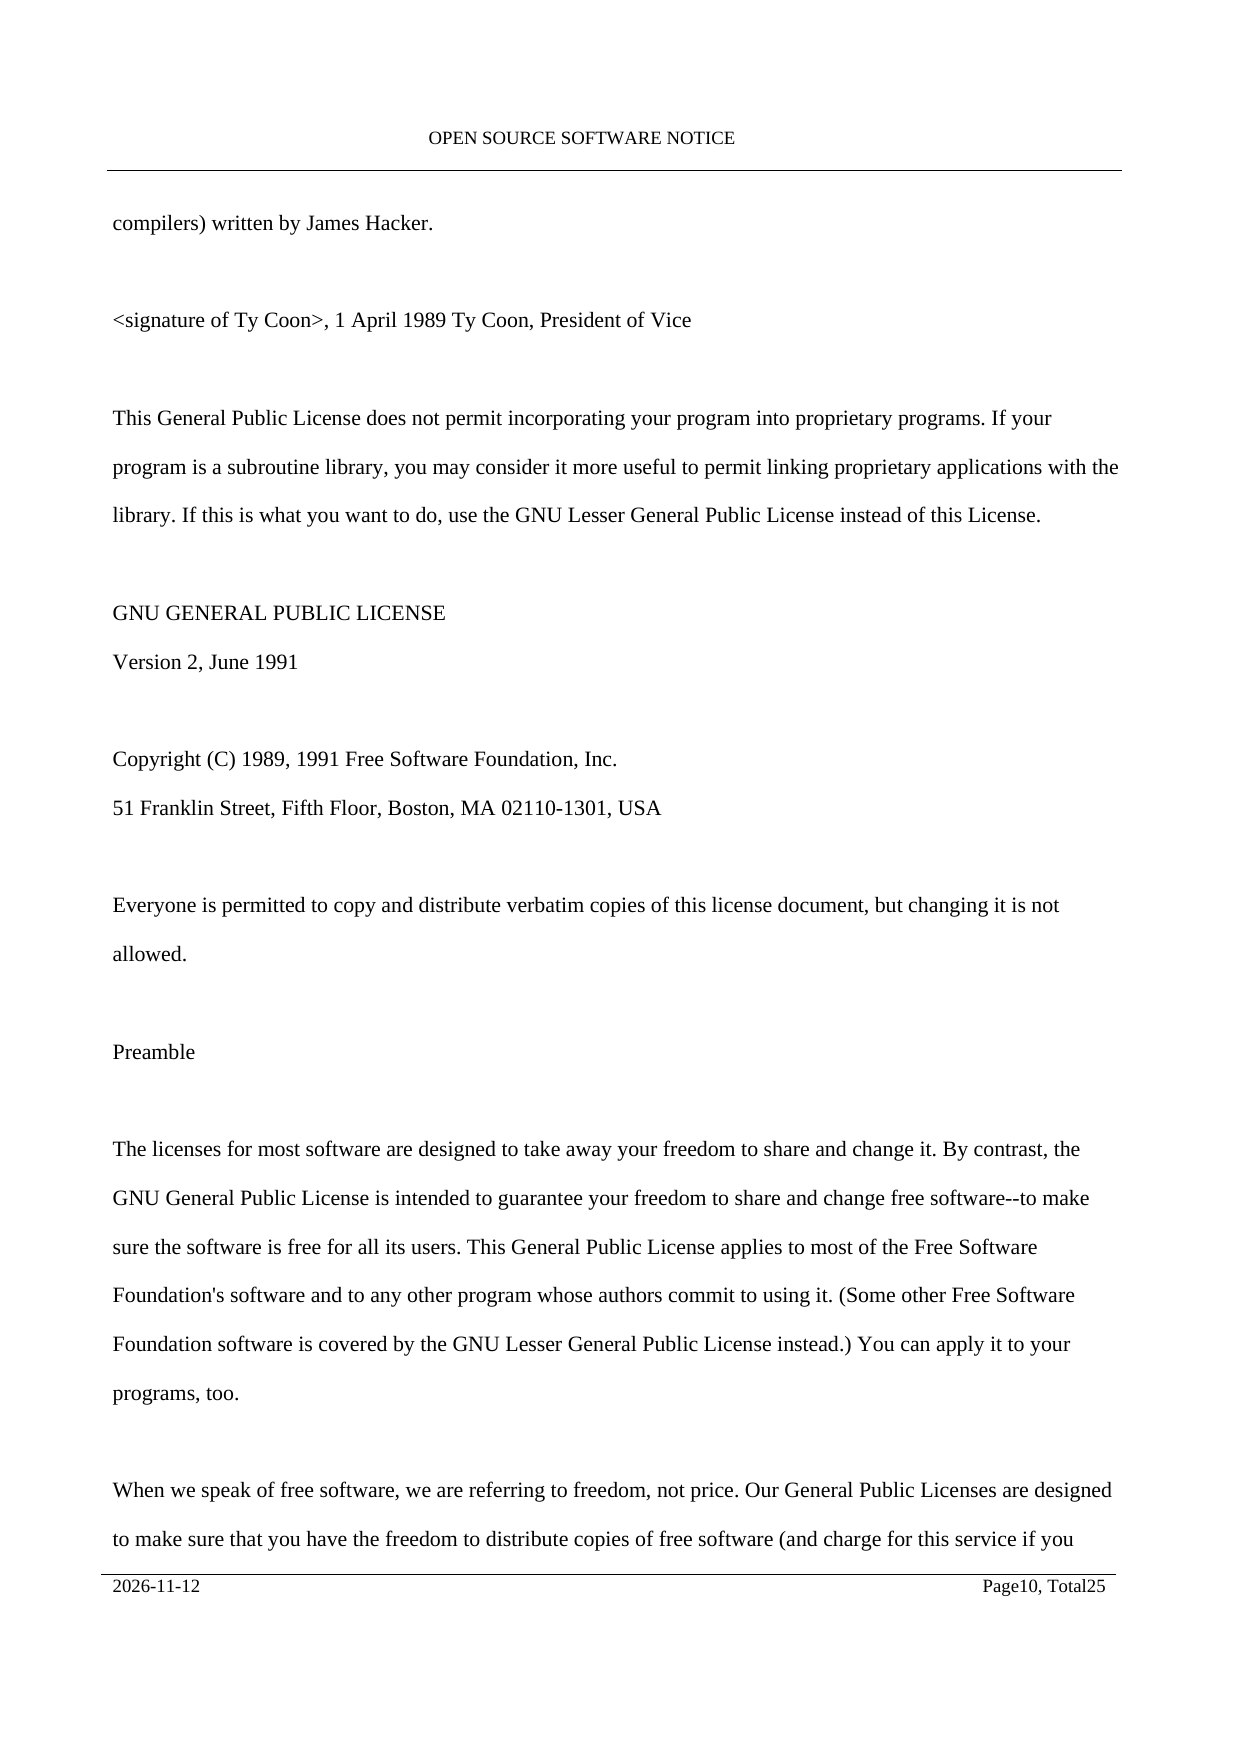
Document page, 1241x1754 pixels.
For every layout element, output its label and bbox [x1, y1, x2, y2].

text [112, 206, 1128, 1555]
